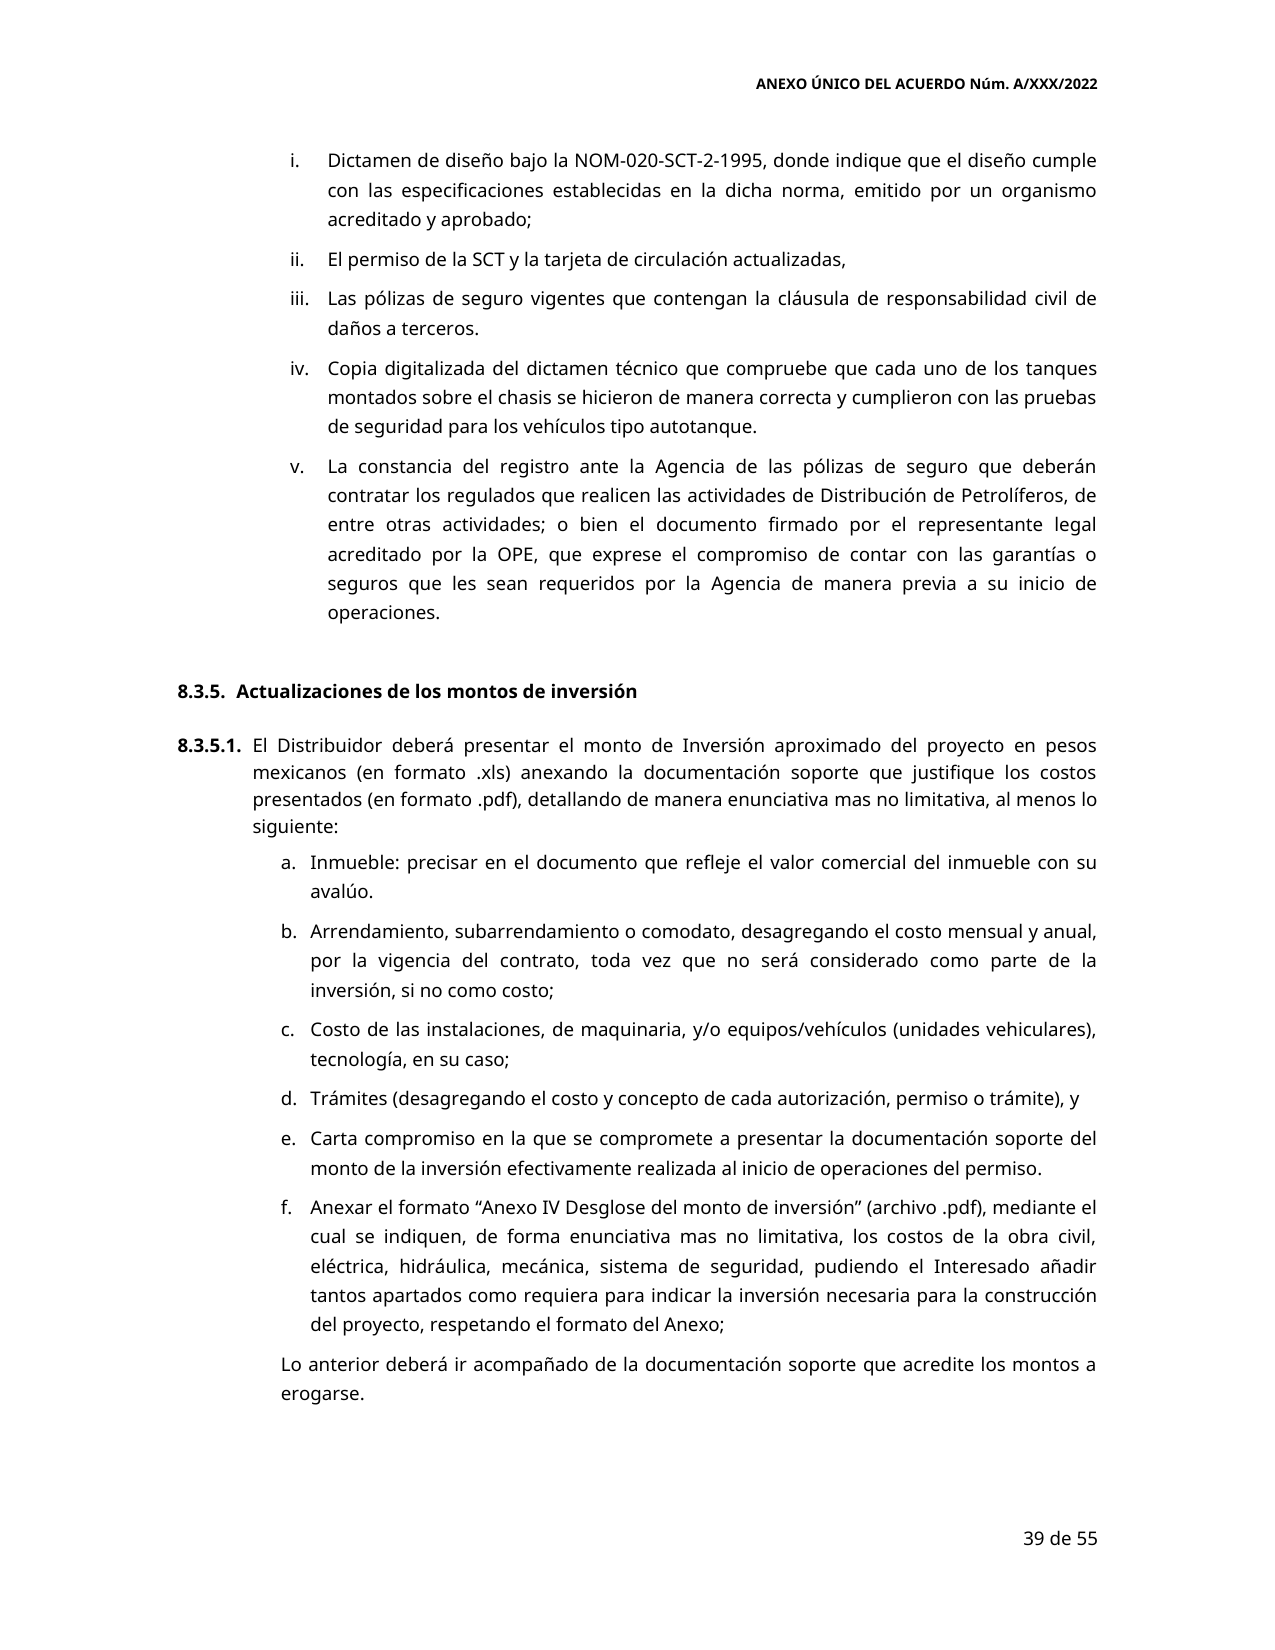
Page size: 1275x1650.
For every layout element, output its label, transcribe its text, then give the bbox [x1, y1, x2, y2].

list Dictamen de diseño bajo la NOM-020-SCT-2-1995, donde indique que el diseño cumple con las especificaciones establecidas en la dicha norma, emitido por un organismo acreditado y aprobado; [290, 148, 1098, 232]
list El permiso de la SCT y la tarjeta de circulación actualizadas, [290, 246, 1098, 271]
text Lo anterior deberá ir acompañado de la documentación soporte que acredite los montos a erogarse. [281, 1351, 1098, 1406]
list Copia digitalizada del dictamen técnico que compruebe que cada uno de los tanques montados sobre el chasis se hicieron de manera correcta y cumplieron con las pruebas de seguridad para los vehículos tipo autotanque. [290, 355, 1098, 439]
list El Distribuidor deberá presentar el monto de Inversión aproximado del proyecto en pesos mexicanos (en formato .xls) anexando la documentación soporte que justifique los costos presentados (en formato .pdf), detallando de manera enunciativa mas no limitativa, al menos lo siguiente: [177, 731, 1098, 839]
list Inmueble: precisar en el documento que refleje el valor comercial del inmueble con su avalúo. [281, 849, 1098, 904]
list Costo de las instalaciones, de maquinaria, y/o equipos/vehículos (unidades vehiculares), tecnología, en su caso; [281, 1017, 1098, 1071]
list Carta compromiso en la que se compromete a presentar la documentación soporte del monto de la inversión efectivamente realizada al inicio de operaciones del permiso. [281, 1126, 1098, 1180]
list Trámites (desagregando el costo y concepto de cada autorización, permiso o trámite), y [281, 1086, 1098, 1111]
list Las pólizas de seguro vigentes que contengan la cláusula de responsabilidad civil de daños a terceros. [290, 286, 1098, 341]
list Arrendamiento, subarrendamiento o comodato, desagregando el costo mensual y anual, por la vigencia del contrato, toda vez que no será considerado como parte de la inversión, si no como costo; [281, 918, 1098, 1002]
list La constancia del registro ante la Agencia de las pólizas de seguro que deberán contratar los regulados que realicen las actividades de Distribución de Petrolíferos, de entre otras actividades; o bien el documento firmado por el representante legal acreditado por la OPE, que exprese el compromiso de contar con las garantías o seguros que les sean requeridos por la Agencia de manera previa a su inicio de operaciones. [290, 453, 1098, 625]
list Actualizaciones de los montos de inversión [177, 677, 1098, 704]
list Anexar el formato “Anexo IV Desglose del monto de inversión” (archivo .pdf), mediante el cual se indiquen, de forma enunciativa mas no limitativa, los costos de la obra civil, eléctrica, hidráulica, mecánica, sistema de seguridad, pudiendo el Interesado añadir tantos apartados como requiera para indicar la inversión necesaria para la construcción del proyecto, respetando el formato del Anexo; [281, 1194, 1098, 1337]
